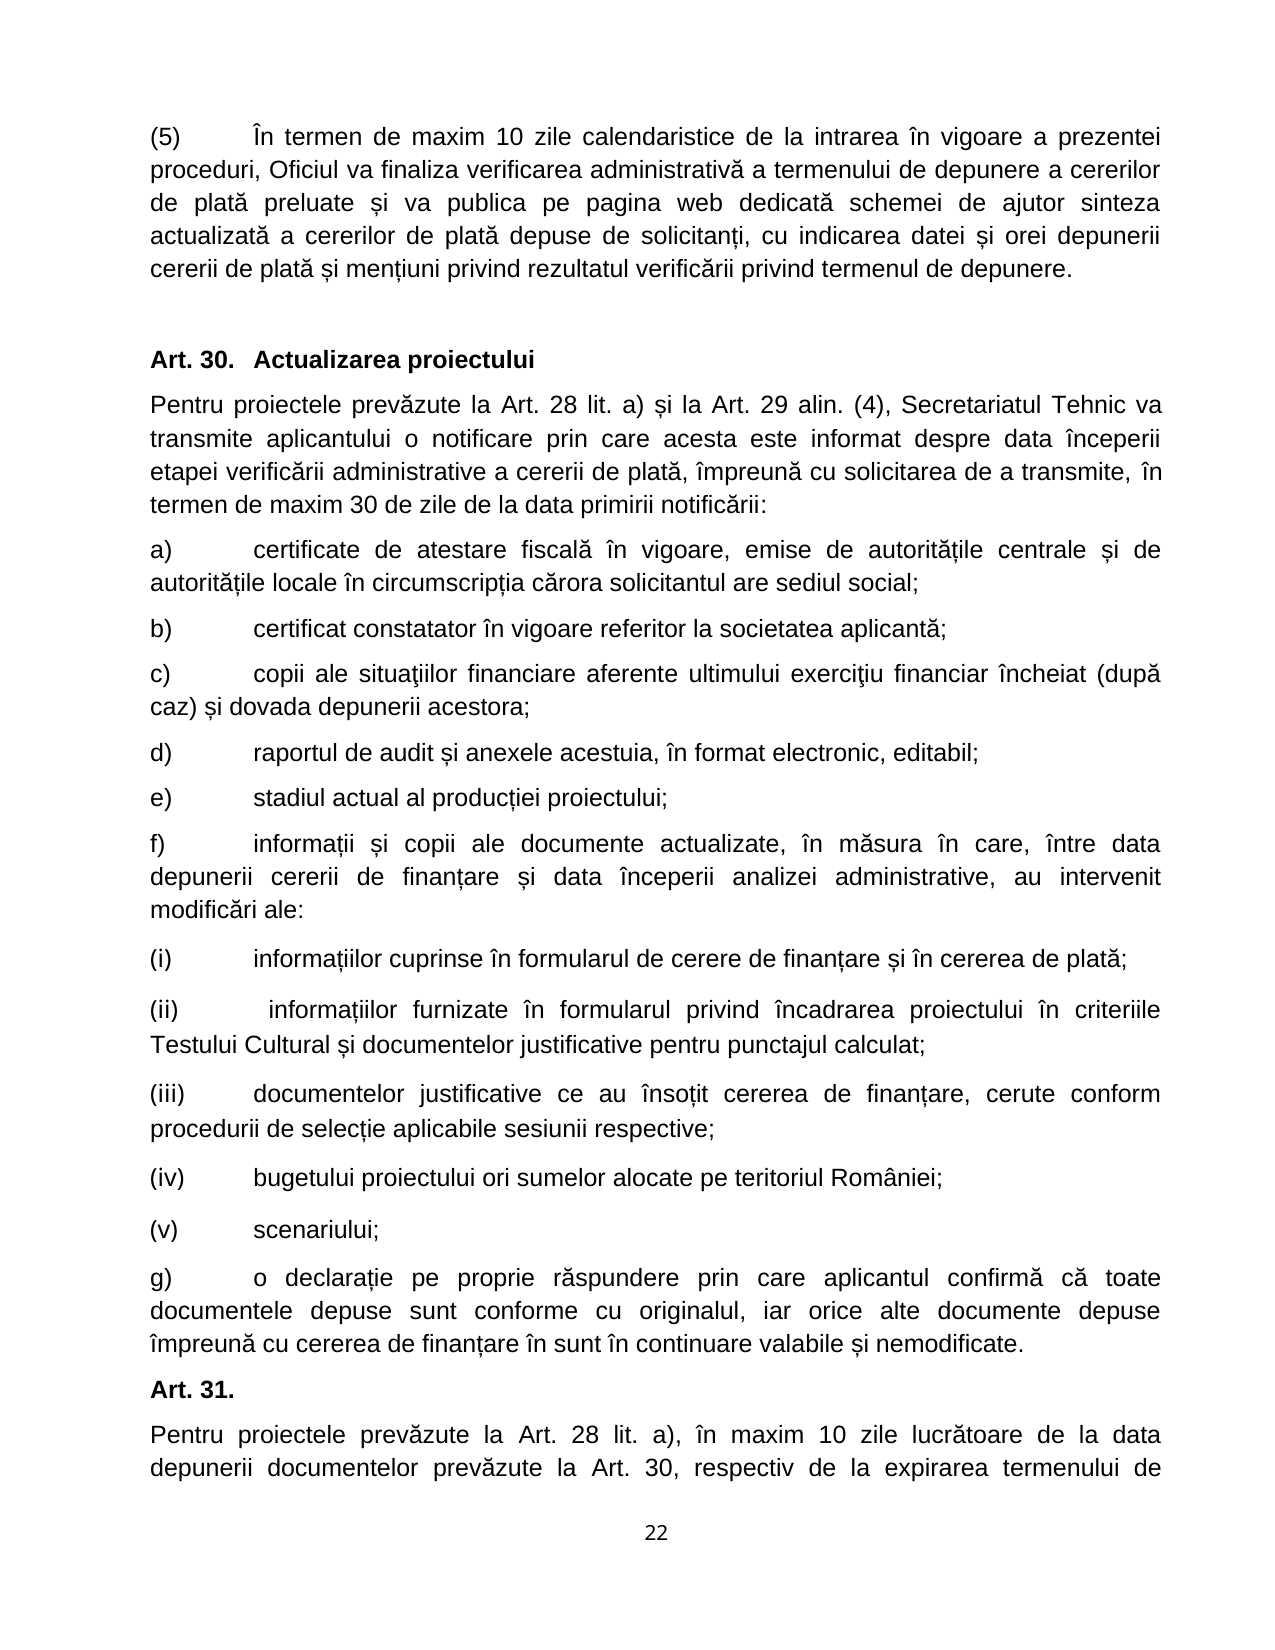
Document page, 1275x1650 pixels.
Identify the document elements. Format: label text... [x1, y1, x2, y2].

list stadiul actual al producției proiectului; [150, 783, 1162, 812]
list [150, 1420, 1162, 1482]
list informațiilor furnizate în formularul privind încadrarea proiectului în criteriile Testului Cultural și documentelor justificative pentru punctajul calculat; [150, 992, 1162, 1059]
list documentelor justificative ce au însoțit cererea de finanțare, cerute conform procedurii de selecție aplicabile sesiunii respective; [150, 1076, 1162, 1143]
list informații și copii ale documente actualizate, în măsura în care, între data depunerii cererii de finanțare și data începerii analizei administrative, au intervenit modificări ale: [150, 829, 1162, 923]
list copii ale situaţiilor financiare aferente ultimului exerciţiu financiar încheiat (după caz) și dovada depunerii acestora; [150, 659, 1162, 721]
list bugetului proiectului ori sumelor alocate pe teritoriul României; [150, 1160, 1162, 1194]
list o declarație pe proprie răspundere prin care aplicantul confirmă că toate documentele depuse sunt conforme cu originalul, iar orice alte documente depuse împreună cu cererea de finanțare în sunt în continuare valabile și nemodificate. [150, 1263, 1162, 1358]
list informațiilor cuprinse în formularul de cerere de finanțare și în cererea de plată; [150, 940, 1162, 974]
list scenariului; [150, 1211, 1162, 1245]
list certificate de atestare fiscală în vigoare, emise de autoritățile centrale și de autoritățile locale în circumscripția cărora solicitantul are sediul social; [150, 535, 1162, 597]
list raportul de audit și anexele acestuia, în format electronic, editabil; [150, 738, 1162, 766]
text Pentru proiectele prevăzute la Art. 28 lit. a) și la Art. 29 alin. (4), Secretariatul Tehnic va transmite aplicantului o notificare prin care acesta este informat despre data începerii etapei verificării administrative a cererii de plată, împreună cu solicitarea de a transmite, în termen de maxim 30 de zile de la data primirii notificării: [150, 391, 1162, 518]
list Actualizarea proiectului [150, 345, 1162, 374]
list În termen de maxim 10 zile calendaristice de la intrarea în vigoare a prezentei proceduri, Oficiul va finaliza verificarea administrativă a termenului de depunere a cererilor de plată preluate și va publica pe pagina web dedicată schemei de ajutor sinteza actualizată a cererilor de plată depuse de solicitanți, cu indicarea datei și orei depunerii cererii de plată și mențiuni privind rezultatul verificării privind termenul de depunere. [150, 122, 1162, 283]
list certificat constatator în vigoare referitor la societatea aplicantă; [150, 614, 1162, 642]
